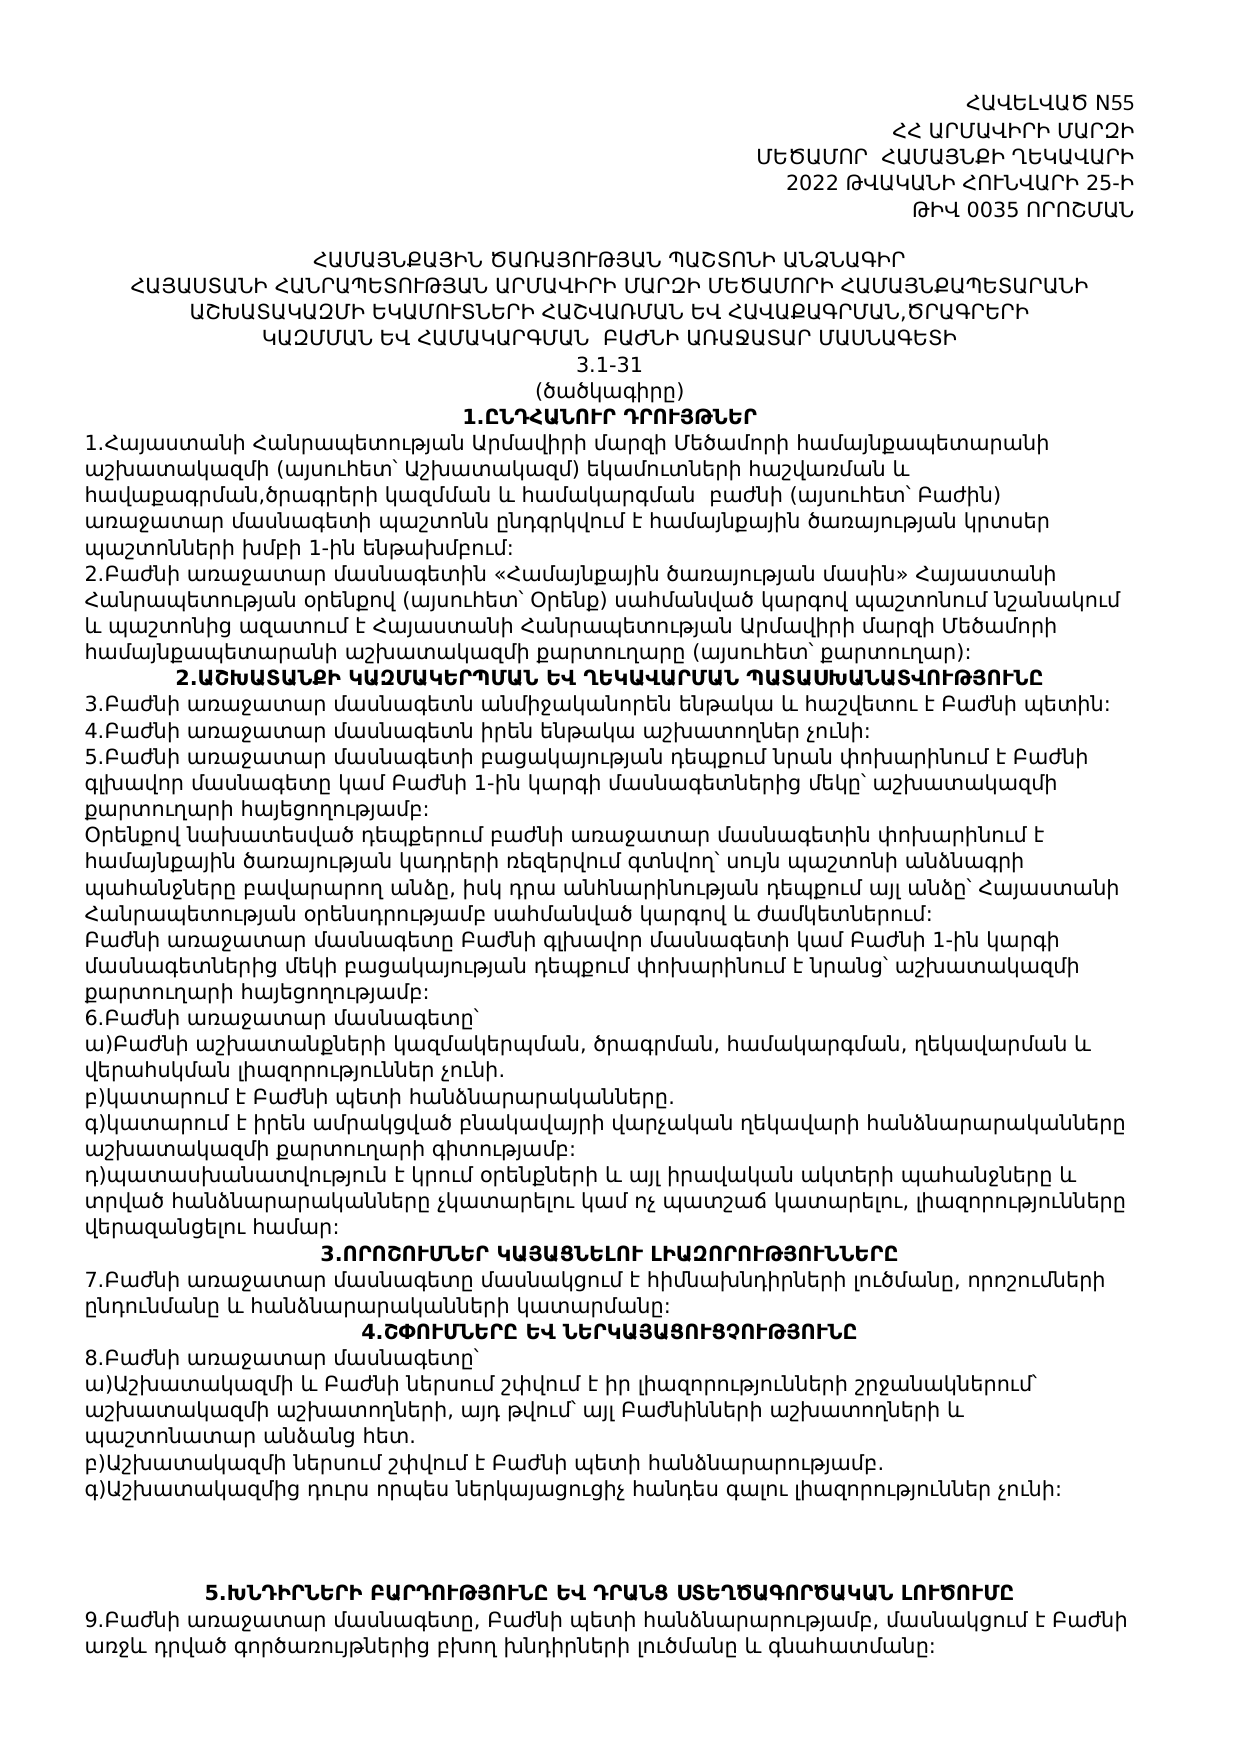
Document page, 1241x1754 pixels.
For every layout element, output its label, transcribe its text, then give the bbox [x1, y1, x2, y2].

text ՀԱՄԱՅՆՔԱՅԻՆ ԾԱՌԱՅՈՒԹՅԱՆ ՊԱՇՏՈՆԻ ԱՆՁՆԱԳԻՐ [84, 248, 1134, 272]
text ՄԵԾԱՄՈՐ ՀԱՄԱՅՆՔԻ ՂԵԿԱՎԱՐԻ [601, 145, 1134, 169]
text 8.Բաժնի առաջատար մասնագետը՝ [84, 1346, 1134, 1370]
text գ)կատարում է իրեն ամրակցված բնակավայրի վարչական ղեկավարի հանձնարարականները աշխատակազմի քարտուղարի գիտությամբ: [84, 1111, 1134, 1161]
text ՀԱՎԵԼՎԱԾ N55 [601, 88, 1134, 117]
text Օրենքով նախատեսված դեպքերում բաժնի առաջատար մասնագետին փոխարինում է համայնքային ծառայության կադրերի ռեզերվում գտնվող՝ սույն պաշտոնի անձնագրի պահանջները բավարարող անձը, իսկ դրա անհնարինության դեպքում այլ անձը՝ Հայաստանի Հանրապետության օրենսդրությամբ սահմանված կարգով և ժամկետներում: [84, 823, 1134, 926]
text 1.ԸՆԴՀԱՆՈՒՐ ԴՐՈՒՅԹՆԵՐ [84, 405, 1134, 429]
text ՀՀ ԱՐՄԱՎԻՐԻ ՄԱՐԶԻ [601, 119, 1134, 143]
text 3.Բաժնի առաջատար մասնագետն անմիջականորեն ենթակա և հաշվետու է Բաժնի պետին: [84, 692, 1134, 717]
text գ)Աշխատակազմից դուրս որպես ներկայացուցիչ հանդես գալու լիազորություններ չունի: [84, 1477, 1134, 1501]
text ԱՇԽԱՏԱԿԱԶՄԻ ԵԿԱՄՈՒՏՆԵՐԻ ՀԱՇՎԱՌՄԱՆ ԵՎ ՀԱՎԱՔԱԳՐՄԱՆ,ԾՐԱԳՐԵՐԻ ԿԱԶՄՄԱՆ ԵՎ ՀԱՄԱԿԱՐԳՄԱՆ ԲԱԺՆԻ ԱՌԱՋԱՏԱՐ ՄԱՍՆԱԳԵՏԻ [84, 300, 1134, 351]
text 3.1-31 [84, 353, 1134, 377]
text ա)Բաժնի աշխատանքների կազմակերպման, ծրագրման, համակարգման, ղեկավարման և վերահսկման լիազորություններ չունի. [84, 1032, 1134, 1083]
text 9.Բաժնի առաջատար մասնագետը, Բաժնի պետի հանձնարարությամբ, մասնակցում է Բաժնի առջև դրված գործառույթներից բխող խնդիրների լուծմանը և գնահատմանը: [84, 1608, 1134, 1658]
text 7.Բաժնի առաջատար մասնագետը մասնակցում է հիմնախնդիրների լուծմանը, որոշումների ընդունմանը և հանձնարարականների կատարմանը: [84, 1268, 1134, 1318]
text 5.ԽՆԴԻՐՆԵՐԻ ԲԱՐԴՈՒԹՅՈՒՆԸ ԵՎ ԴՐԱՆՑ ՍՏԵՂԾԱԳՈՐԾԱԿԱՆ ԼՈՒԾՈՒՄԸ [84, 1581, 1134, 1606]
text 6.Բաժնի առաջատար մասնագետը՝ [84, 1006, 1134, 1031]
text Բաժնի առաջատար մասնագետը Բաժնի գլխավոր մասնագետի կամ Բաժնի 1-ին կարգի մասնագետներից մեկի բացակայության դեպքում փոխարինում է նրանց՝ աշխատակազմի քարտուղարի հայեցողությամբ: [84, 928, 1134, 1004]
text 4.ՇՓՈՒՄՆԵՐԸ ԵՎ ՆԵՐԿԱՅԱՑՈՒՑՉՈՒԹՅՈՒՆԸ [84, 1320, 1134, 1344]
text 4.Բաժնի առաջատար մասնագետն իրեն ենթակա աշխատողներ չունի: [84, 719, 1134, 743]
text 2.ԱՇԽԱՏԱՆՔԻ ԿԱԶՄԱԿԵՐՊՄԱՆ ԵՎ ՂԵԿԱՎԱՐՄԱՆ ՊԱՏԱՍԽԱՆԱՏՎՈՒԹՅՈՒՆԸ [84, 666, 1134, 691]
text 2022 ԹՎԱԿԱՆԻ ՀՈՒՆՎԱՐԻ 25-Ի [527, 171, 1134, 196]
text 3.ՈՐՈՇՈՒՄՆԵՐ ԿԱՅԱՑՆԵԼՈՒ ԼԻԱԶՈՐՈՒԹՅՈՒՆՆԵՐԸ [84, 1242, 1134, 1266]
text դ)պատասխանատվություն է կրում օրենքների և այլ իրավական ակտերի պահանջները և տրված հանձնարարականները չկատարելու կամ ոչ պատշաճ կատարելու, լիազորությունները վերազանցելու համար: [84, 1163, 1134, 1240]
text ԹԻՎ 0035 ՈՐՈՇՄԱՆ [747, 198, 1134, 222]
text բ)կատարում է Բաժնի պետի հանձնարարականները. [84, 1085, 1134, 1109]
text ՀԱՅԱՍՏԱՆԻ ՀԱՆՐԱՊԵՏՈՒԹՅԱՆ ԱՐՄԱՎԻՐԻ ՄԱՐԶԻ ՄԵԾԱՄՈՐԻ ՀԱՄԱՅՆՔԱՊԵՏԱՐԱՆԻ [84, 274, 1134, 298]
text 5.Բաժնի առաջատար մասնագետի բացակայության դեպքում նրան փոխարինում է Բաժնի գլխավոր մասնագետը կամ Բաժնի 1-ին կարգի մասնագետներից մեկը՝ աշխատակազմի քարտուղարի հայեցողությամբ: [84, 745, 1134, 821]
text (ծածկագիրը) [84, 379, 1134, 403]
text 2.Բաժնի առաջատար մասնագետին «Համայնքային ծառայության մասին» Հայաստանի Հանրապետության օրենքով (այսուհետ՝ Օրենք) սահմանված կարգով պաշտոնում նշանակում և պաշտոնից ազատում է Հայաստանի Հանրապետության Արմավիրի մարզի Մեծամորի համայնքապետարանի աշխատակազմի քարտուղարը (այսուհետ՝ քարտուղար): [84, 562, 1134, 664]
text բ)Աշխատակազմի ներսում շփվում է Բաժնի պետի հանձնարարությամբ. [84, 1451, 1134, 1475]
text 1.Հայաստանի Հանրապետության Արմավիրի մարզի Մեծամորի համայնքապետարանի աշխատակազմի (այսուհետ՝ Աշխատակազմ) եկամուտների հաշվառման և հավաքագրման,ծրագրերի կազմման և համակարգման բաժնի (այսուհետ՝ Բաժին) առաջատար մասնագետի պաշտոնն ընդգրկվում է համայնքային ծառայության կրտսեր պաշտոնների խմբի 1-ին ենթախմբում: [84, 431, 1134, 560]
text ա)Աշխատակազմի և Բաժնի ներսում շփվում է իր լիազորությունների շրջանակներում՝ աշխատակազմի աշխատողների, այդ թվում՝ այլ Բաժնինների աշխատողների և պաշտոնատար անձանց հետ. [84, 1372, 1134, 1449]
